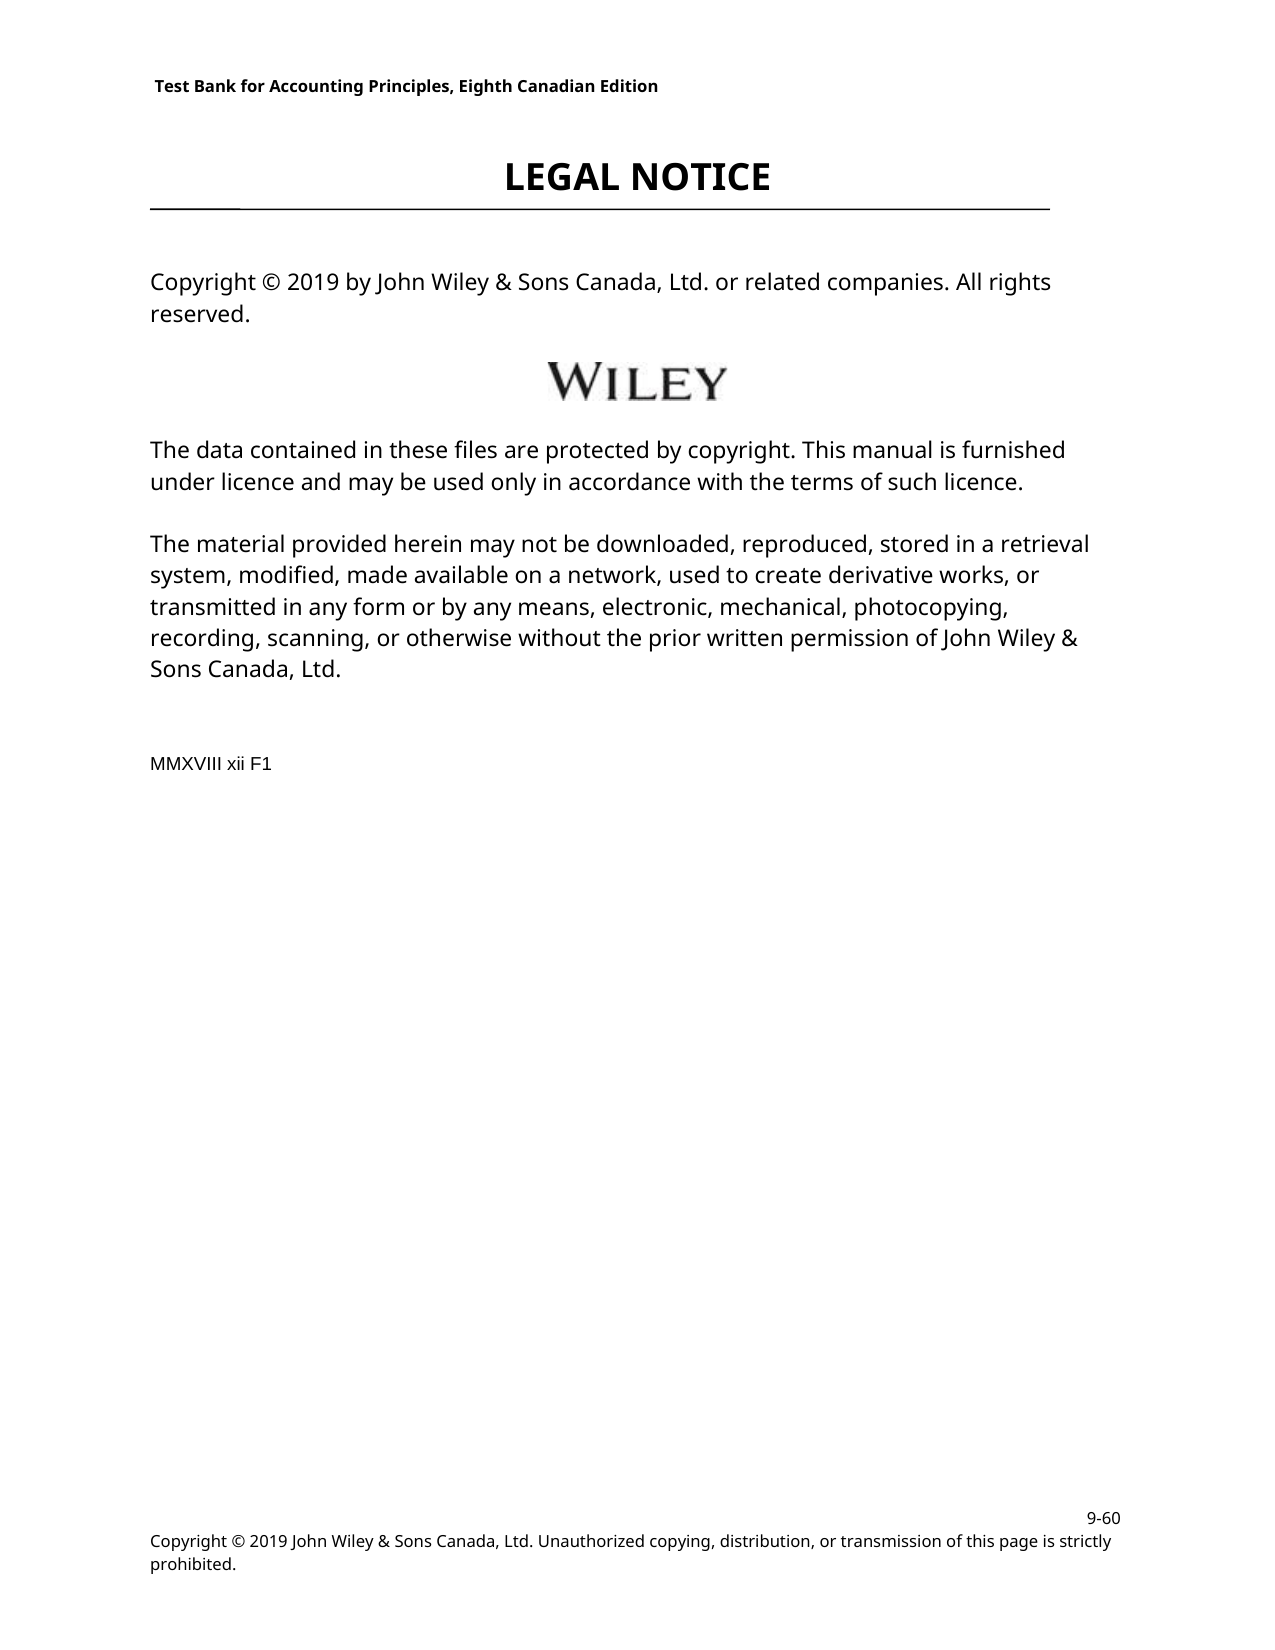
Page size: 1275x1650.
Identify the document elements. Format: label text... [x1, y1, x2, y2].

text Copyright © 2019 by John Wiley & Sons Canada, Ltd. or related companies. All rights reserved. [150, 266, 1125, 329]
text LEGAL NOTICE [150, 150, 1125, 201]
text The data contained in these files are protected by copyright. This manual is furnished under licence and may be used only in accordance with the terms of such licence. [150, 434, 1125, 497]
text The material provided herein may not be downloaded, reproduced, stored in a retrieval system, modified, made available on a network, used to create derivative works, or transmitted in any form or by any means, electronic, mechanical, photocopying, recording, scanning, or otherwise without the prior written permission of John Wiley & Sons Canada, Ltd. [150, 528, 1125, 684]
picture [547, 362, 728, 401]
text MMXVIII xii F1 [150, 753, 1125, 774]
